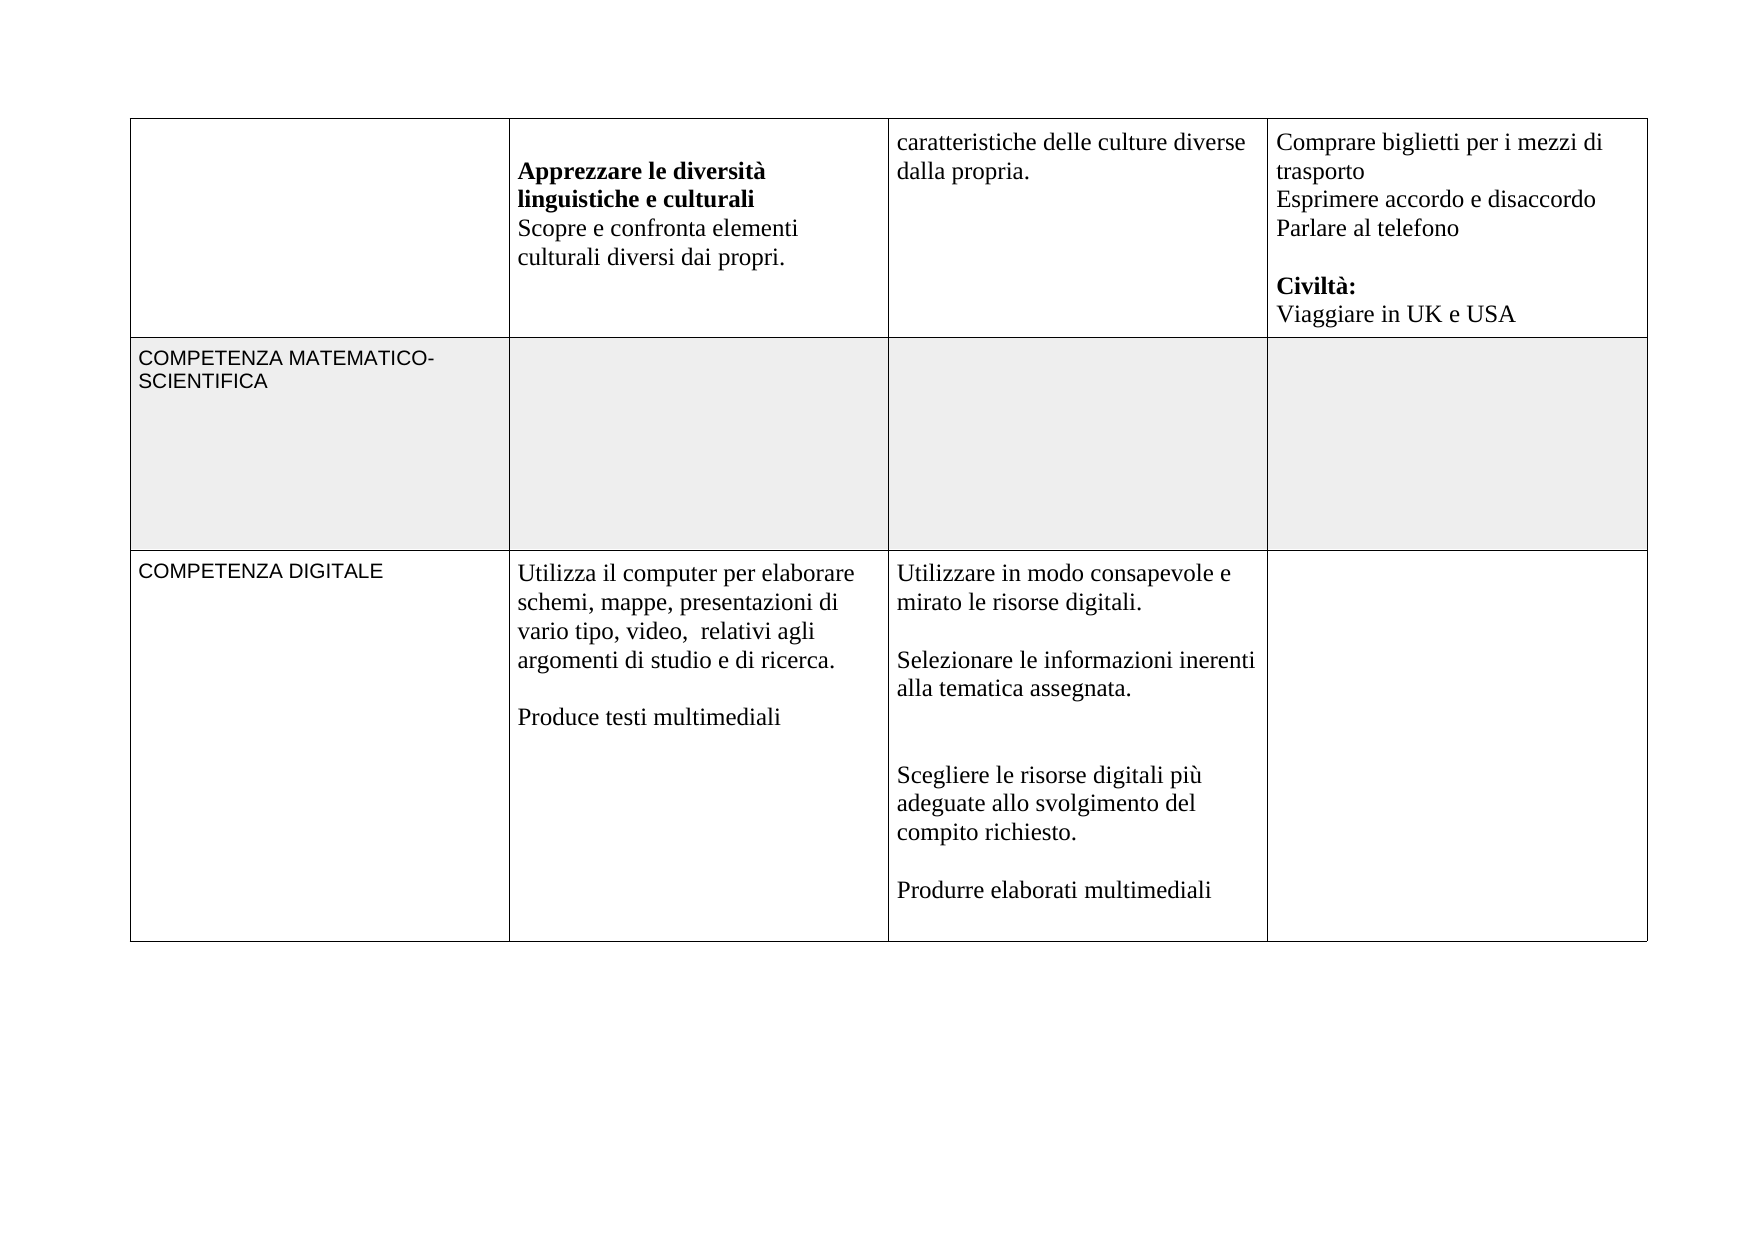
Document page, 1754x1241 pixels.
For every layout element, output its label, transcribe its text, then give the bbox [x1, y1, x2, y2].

table_cell Utilizza il computer per elaborare schemi, mappe, presentazioni di vario tipo, video, relativi agli argomenti di studio e di ricerca. Produce testi multimediali [510, 551, 888, 941]
table_cell [1268, 338, 1647, 549]
table_cell [1268, 551, 1647, 941]
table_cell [510, 119, 888, 337]
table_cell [131, 119, 509, 337]
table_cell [889, 119, 1267, 337]
table_cell COMPETENZA DIGITALE [131, 551, 509, 941]
table_cell [889, 338, 1267, 549]
table_cell [510, 338, 888, 549]
table_cell COMPETENZA MATEMATICO-SCIENTIFICA [131, 338, 509, 549]
table_cell Utilizzare in modo consapevole e mirato le risorse digitali. Selezionare le informazioni inerenti alla tematica assegnata. Scegliere le risorse digitali più adeguate allo svolgimento del compito richiesto. Produrre elaborati multimediali [889, 551, 1267, 941]
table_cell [1268, 119, 1647, 337]
